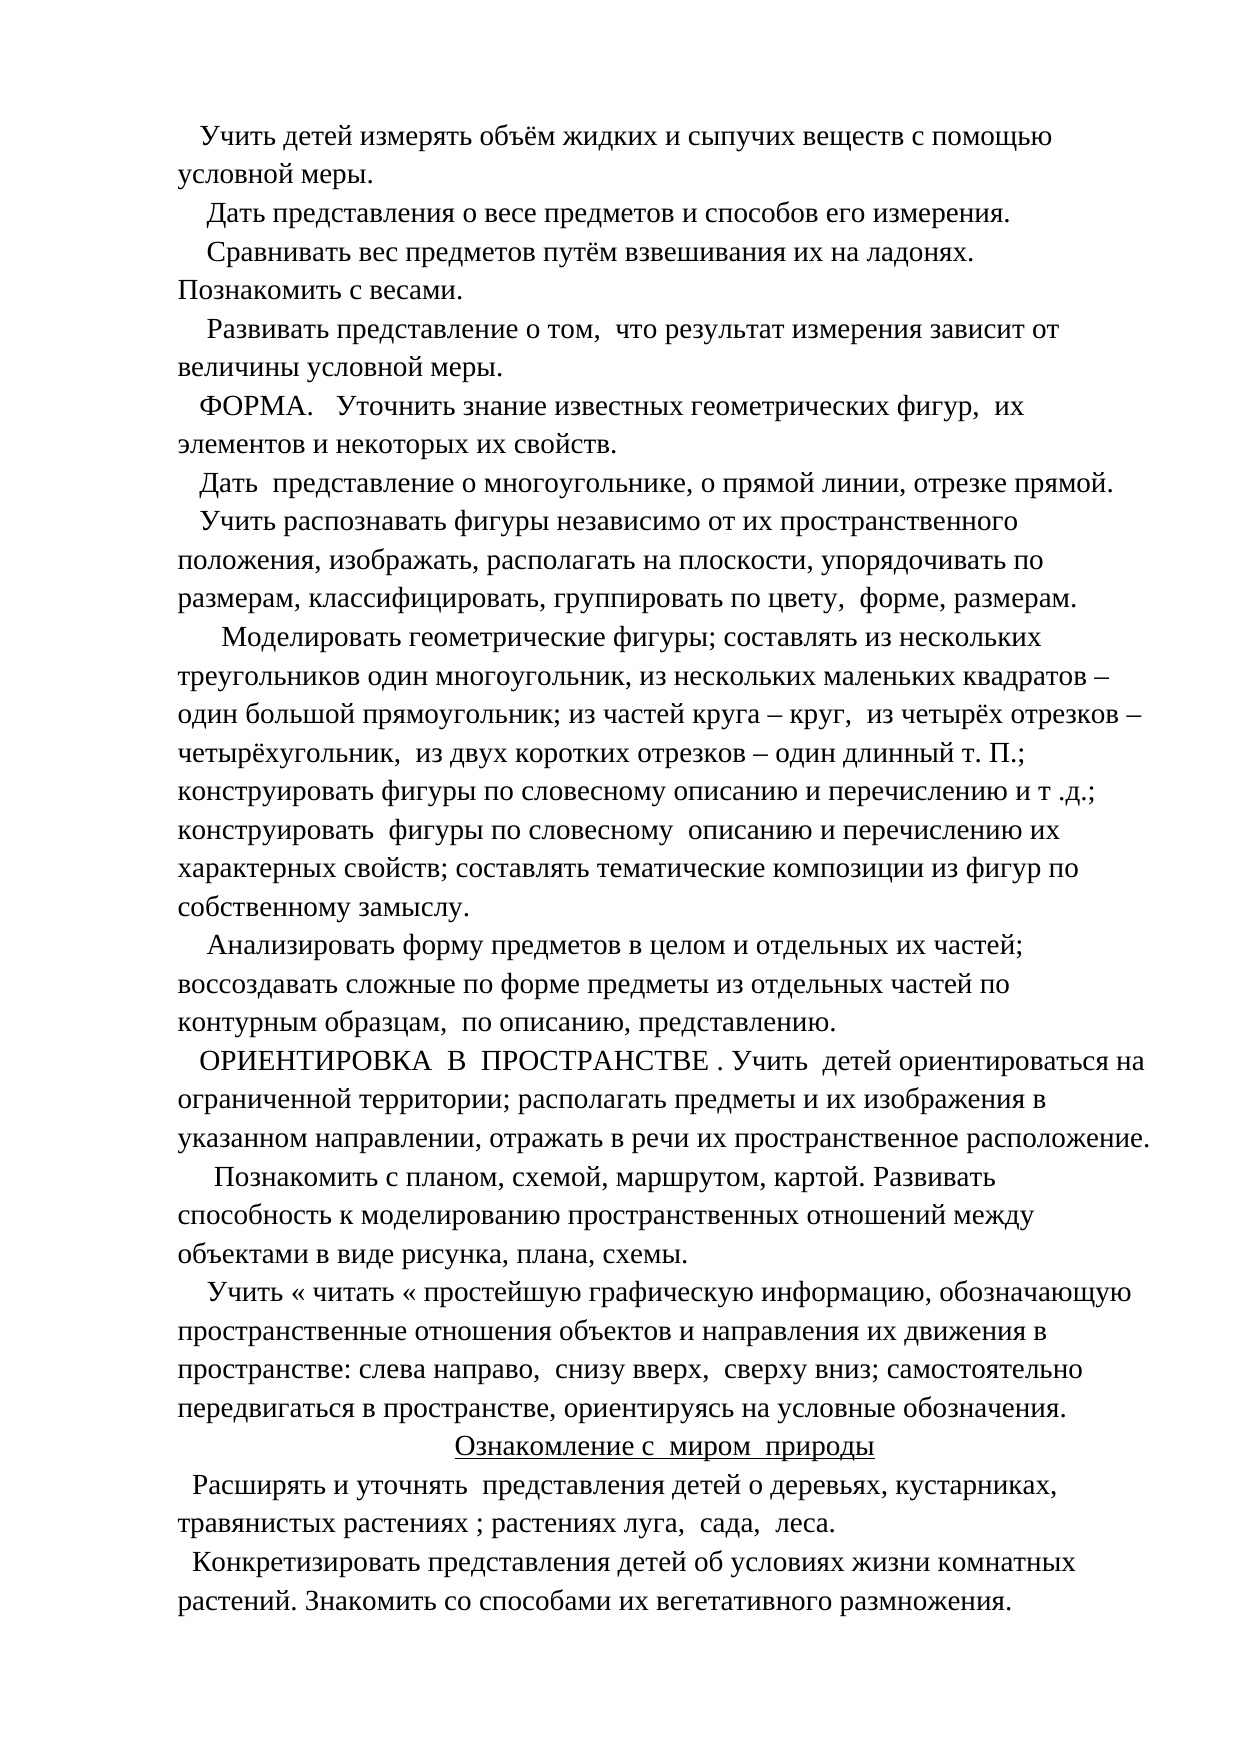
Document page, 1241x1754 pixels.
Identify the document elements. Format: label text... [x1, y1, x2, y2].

text Учить « читать « простейшую графическую информацию, обозначающую пространственные отношения объектов и направления их движения в пространстве: слева направо, снизу вверх, сверху вниз; самостоятельно передвигаться в пространстве, ориентируясь на условные обозначения. [177, 1274, 1152, 1423]
text Познакомить с планом, схемой, маршрутом, картой. Развивать способность к моделированию пространственных отношений между объектами в виде рисунка, плана, схемы. [177, 1159, 1152, 1269]
text ОРИЕНТИРОВКА В ПРОСТРАНСТВЕ . Учить детей ориентироваться на ограниченной территории; располагать предметы и их изображения в указанном направлении, отражать в речи их пространственное расположение. [177, 1043, 1152, 1154]
text Учить детей измерять объём жидких и сыпучих веществ с помощью условной меры. [177, 118, 1152, 190]
text Учить распознавать фигуры независимо от их пространственного положения, изображать, располагать на плоскости, упорядочивать по размерам, классифицировать, группировать по цвету, форме, размерам. [177, 503, 1152, 614]
text Ознакомление с миром природы [177, 1428, 1152, 1462]
text ФОРМА. Уточнить знание известных геометрических фигур, их элементов и некоторых их свойств. [177, 388, 1152, 460]
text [177, 1544, 1152, 1616]
text Дать представление о многоугольнике, о прямой линии, отрезке прямой. [177, 465, 1152, 498]
text Сравнивать вес предметов путём взвешивания их на ладонях. Познакомить с весами. [177, 234, 1152, 306]
text Расширять и уточнять представления детей о деревьях, кустарниках, травянистых растениях ; растениях луга, сада, леса. [177, 1467, 1152, 1539]
text Анализировать форму предметов в целом и отдельных их частей; воссоздавать сложные по форме предметы из отдельных частей по контурным образцам, по описанию, представлению. [177, 927, 1152, 1038]
text Моделировать геометрические фигуры; составлять из нескольких треугольников один многоугольник, из нескольких маленьких квадратов – один большой прямоугольник; из частей круга – круг, из четырёх отрезков – четырёхугольник, из двух коротких отрезков – один длинный т. П.; конструировать фигуры по словесному описанию и перечислению и т .д.; конструировать фигуры по словесному описанию и перечислению их характерных свойств; составлять тематические композиции из фигур по собственному замыслу. [177, 619, 1152, 922]
text Развивать представление о том, что результат измерения зависит от величины условной меры. [177, 311, 1152, 383]
text Дать представления о весе предметов и способов его измерения. [177, 195, 1152, 229]
